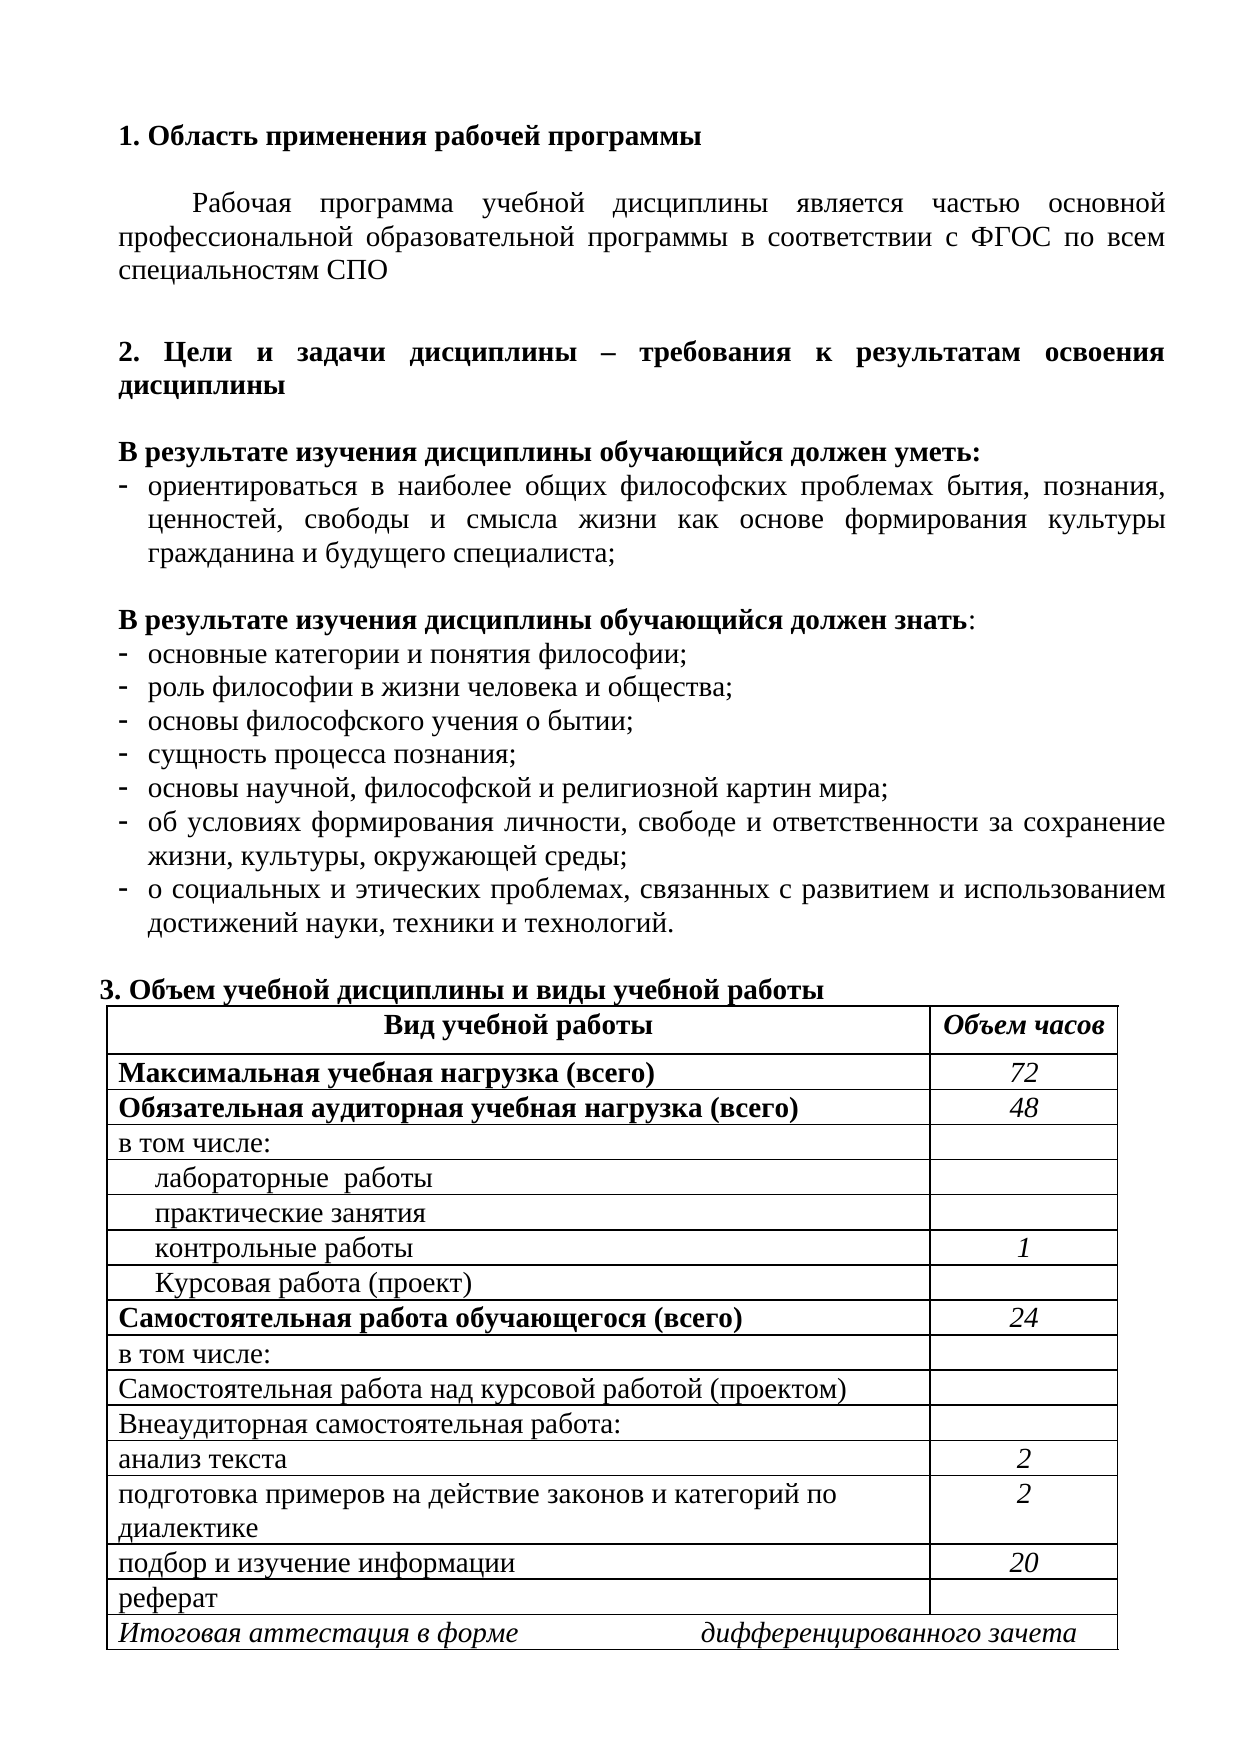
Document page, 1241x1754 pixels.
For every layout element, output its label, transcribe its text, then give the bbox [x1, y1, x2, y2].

table_cell Внеаудиторная самостоятельная работа: [108, 1406, 929, 1439]
text 2. Цели и задачи дисциплины – требования к результатам освоения дисциплины [118, 334, 1167, 401]
list основы философского учения о бытии; [118, 703, 1167, 737]
table_cell [931, 1125, 1117, 1159]
table_cell контрольные работы [108, 1231, 929, 1264]
title Рабочая программа учебной дисциплины является частью основной профессиональной образовательной программы в соответствии с ФГОС по всем специальностям СПО [118, 185, 1167, 286]
table_cell реферат [108, 1580, 929, 1613]
list основы научной, философской и религиозной картин мира; [118, 770, 1167, 804]
text В результате изучения дисциплины обучающийся должен уметь: [118, 434, 1167, 468]
table_cell 72 [931, 1055, 1117, 1088]
table_cell Обязательная аудиторная учебная нагрузка (всего) [108, 1090, 929, 1123]
table_cell анализ текста [108, 1441, 929, 1474]
table_cell Максимальная учебная нагрузка (всего) [108, 1055, 929, 1088]
table_cell 20 [931, 1545, 1117, 1578]
text В результате изучения дисциплины обучающийся должен знать: [118, 602, 1167, 636]
table_cell 48 [931, 1090, 1117, 1123]
list о социальных и этических проблемах, связанных с развитием и использованием достижений науки, техники и технологий. [118, 871, 1167, 938]
table_cell 2 [931, 1476, 1117, 1543]
table_cell Самостоятельная работа обучающегося (всего) [108, 1301, 929, 1334]
table_cell 2 [931, 1441, 1117, 1474]
table_cell Итоговая аттестация в форме дифференцированного зачета [108, 1615, 1117, 1648]
list роль философии в жизни человека и общества; [118, 669, 1167, 703]
table_cell практические занятия [108, 1195, 929, 1229]
table_cell [931, 1371, 1117, 1404]
list основные категории и понятия философии; [118, 636, 1167, 669]
text 1. Область применения рабочей программы [118, 118, 1186, 152]
table_cell 24 [931, 1301, 1117, 1334]
list ориентироваться в наиболее общих философских проблемах бытия, познания, ценностей, свободы и смысла жизни как основе формирования культуры гражданина и будущего специалиста; [118, 468, 1167, 569]
table_cell [931, 1580, 1117, 1613]
table_cell [931, 1195, 1117, 1229]
table_cell подготовка примеров на действие законов и категорий по диалектике [108, 1476, 929, 1543]
table_cell в том числе: [108, 1336, 929, 1369]
table_header Вид учебной работы [108, 1007, 929, 1053]
table_cell Курсовая работа (проект) [108, 1266, 929, 1299]
list об условиях формирования личности, свободе и ответственности за сохранение жизни, культуры, окружающей среды; [118, 804, 1167, 871]
table_header Объем часов [931, 1007, 1117, 1053]
table_cell лабораторные работы [108, 1160, 929, 1194]
text 3. Объем учебной дисциплины и виды учебной работы [99, 972, 1167, 1005]
table_cell [931, 1266, 1117, 1299]
list сущность процесса познания; [118, 737, 1167, 770]
table_cell в том числе: [108, 1125, 929, 1159]
table_cell 1 [931, 1231, 1117, 1264]
table_cell [931, 1336, 1117, 1369]
table_cell подбор и изучение информации [108, 1545, 929, 1578]
table_cell [931, 1406, 1117, 1439]
table_cell [931, 1160, 1117, 1194]
table_cell Самостоятельная работа над курсовой работой (проектом) [108, 1371, 929, 1404]
